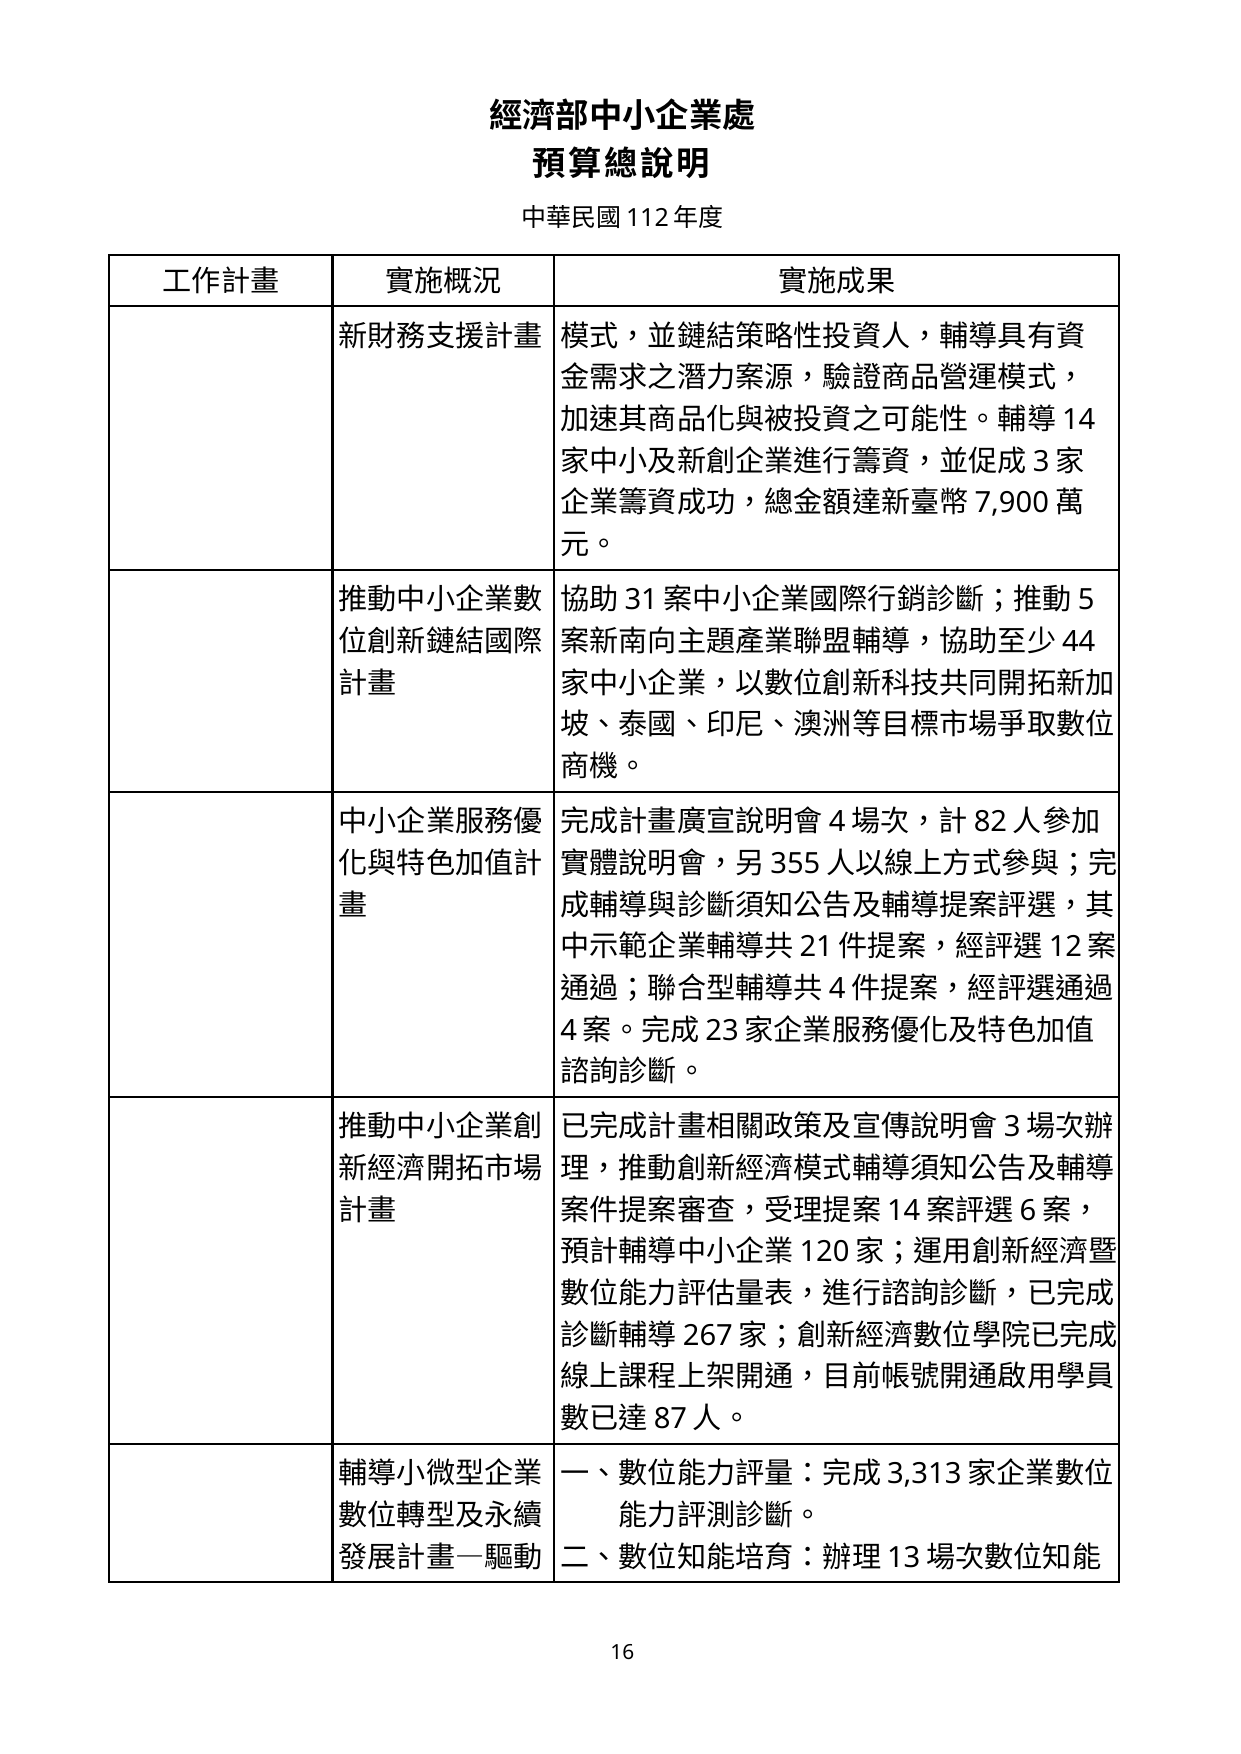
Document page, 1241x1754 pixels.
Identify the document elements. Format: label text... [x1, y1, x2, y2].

table_cell 輔導小微型企業數位轉型及永續發展計畫—驅動 [334, 1445, 553, 1581]
table_header 工作計畫 [110, 256, 331, 305]
table_cell 推動中小企業創新經濟開拓市場計畫 [334, 1098, 553, 1443]
table_cell 中小企業服務優化與特色加值計畫 [334, 793, 553, 1096]
table_cell [110, 571, 331, 791]
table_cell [555, 307, 1118, 569]
table_cell 協助31案中小企業國際行銷診斷；推動5案新南向主題產業聯盟輔導，協助至少44家中小企業，以數位創新科技共同開拓新加坡、泰國、印尼、澳洲等目標市場爭取數位商機。 [555, 571, 1118, 791]
table_cell [110, 793, 331, 1096]
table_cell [555, 1445, 1118, 1581]
table_header 實施概況 [334, 256, 553, 305]
table_cell 推動中小企業數位創新鏈結國際計畫 [334, 571, 553, 791]
table_cell [110, 1098, 331, 1443]
table_cell [110, 307, 331, 569]
table_cell 完成計畫廣宣說明會4場次，計82人參加實體說明會，另355人以線上方式參與；完成輔導與診斷須知公告及輔導提案評選，其中示範企業輔導共21件提案，經評選12案通過；聯合型輔導共4件提案，經評選通過4案。完成23家企業服務優化及特色加值諮詢診斷。 [555, 793, 1118, 1096]
table_cell [110, 1445, 331, 1581]
table_cell 已完成計畫相關政策及宣傳說明會3場次辦理，推動創新經濟模式輔導須知公告及輔導案件提案審查，受理提案14案評選6案，預計輔導中小企業120家；運用創新經濟暨數位能力評估量表，進行諮詢診斷，已完成診斷輔導267家；創新經濟數位學院已完成線上課程上架開通，目前帳號開通啟用學員數已達87人。 [555, 1098, 1118, 1443]
table_header 實施成果 [555, 256, 1118, 305]
table_cell 中小企業價值創新財務支援計畫 [334, 307, 553, 569]
